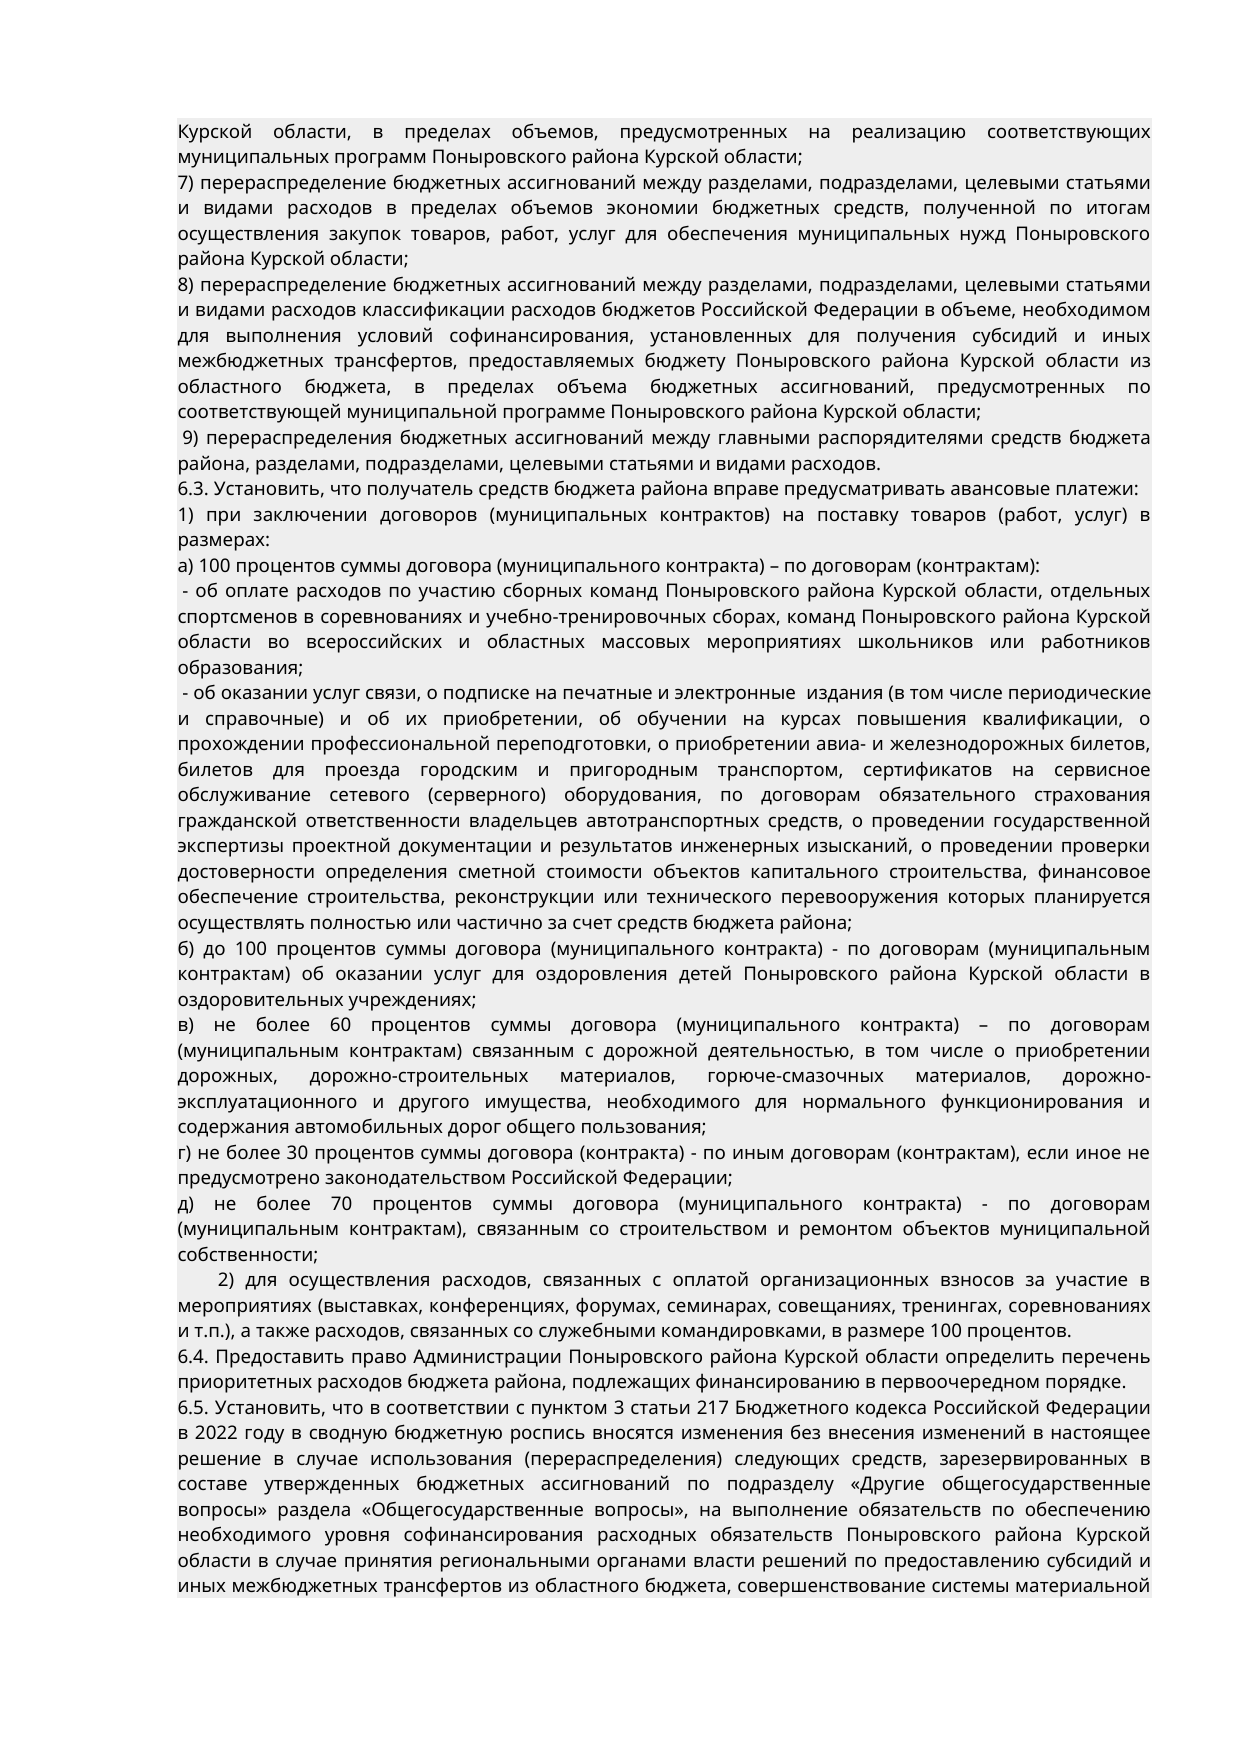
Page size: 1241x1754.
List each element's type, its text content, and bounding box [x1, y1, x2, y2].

text д) не более 70 процентов суммы договора (муниципального контракта) - по договорам (муниципальным контрактам), связанным со строительством и ремонтом объектов муниципальной собственности; [177, 1190, 1152, 1267]
text 8) перераспределение бюджетных ассигнований между разделами, подразделами, целевыми статьями и видами расходов классификации расходов бюджетов Российской Федерации в объеме, необходимом для выполнения условий софинансирования, установленных для получения субсидий и иных межбюджетных трансфертов, предоставляемых бюджету Поныровского района Курской области из областного бюджета, в пределах объема бюджетных ассигнований, предусмотренных по соответствующей муниципальной программе Поныровского района Курской области; [177, 271, 1152, 424]
text а) 100 процентов суммы договора (муниципального контракта) – по договорам (контрактам): [177, 552, 1152, 577]
text 2) для осуществления расходов, связанных с оплатой организационных взносов за участие в мероприятиях (выставках, конференциях, форумах, семинарах, совещаниях, тренингах, соревнованиях и т.п.), а также расходов, связанных со служебными командировками, в размере 100 процентов. [177, 1267, 1152, 1343]
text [177, 1394, 1152, 1598]
text 6.4. Предоставить право Администрации Поныровского района Курской области определить перечень приоритетных расходов бюджета района, подлежащих финансированию в первоочередном порядке. [177, 1343, 1152, 1394]
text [177, 118, 1152, 169]
text б) до 100 процентов суммы договора (муниципального контракта) - по договорам (муниципальным контрактам) об оказании услуг для оздоровления детей Поныровского района Курской области в оздоровительных учреждениях; [177, 935, 1152, 1011]
text 9) перераспределения бюджетных ассигнований между главными распорядителями средств бюджета района, разделами, подразделами, целевыми статьями и видами расходов. [177, 424, 1152, 475]
text г) не более 30 процентов суммы договора (контракта) - по иным договорам (контрактам), если иное не предусмотрено законодательством Российской Федерации; [177, 1139, 1152, 1190]
text - об оказании услуг связи, о подписке на печатные и электронные издания (в том числе периодические и справочные) и об их приобретении, об обучении на курсах повышения квалификации, о прохождении профессиональной переподготовки, о приобретении авиа- и железнодорожных билетов, билетов для проезда городским и пригородным транспортом, сертификатов на сервисное обслуживание сетевого (серверного) оборудования, по договорам обязательного страхования гражданской ответственности владельцев автотранспортных средств, о проведении государственной экспертизы проектной документации и результатов инженерных изысканий, о проведении проверки достоверности определения сметной стоимости объектов капитального строительства, финансовое обеспечение строительства, реконструкции или технического перевооружения которых планируется осуществлять полностью или частично за счет средств бюджета района; [177, 679, 1152, 935]
text в) не более 60 процентов суммы договора (муниципального контракта) – по договорам (муниципальным контрактам) связанным с дорожной деятельностью, в том числе о приобретении дорожных, дорожно-строительных материалов, горюче-смазочных материалов, дорожно-эксплуатационного и другого имущества, необходимого для нормального функционирования и содержания автомобильных дорог общего пользования; [177, 1011, 1152, 1139]
text 1) при заключении договоров (муниципальных контрактов) на поставку товаров (работ, услуг) в размерах: [177, 501, 1152, 552]
text 7) перераспределение бюджетных ассигнований между разделами, подразделами, целевыми статьями и видами расходов в пределах объемов экономии бюджетных средств, полученной по итогам осуществления закупок товаров, работ, услуг для обеспечения муниципальных нужд Поныровского района Курской области; [177, 169, 1152, 271]
text - об оплате расходов по участию сборных команд Поныровского района Курской области, отдельных спортсменов в соревнованиях и учебно-тренировочных сборах, команд Поныровского района Курской области во всероссийских и областных массовых мероприятиях школьников или работников образования; [177, 577, 1152, 679]
text 6.3. Установить, что получатель средств бюджета района вправе предусматривать авансовые платежи: [177, 475, 1152, 501]
